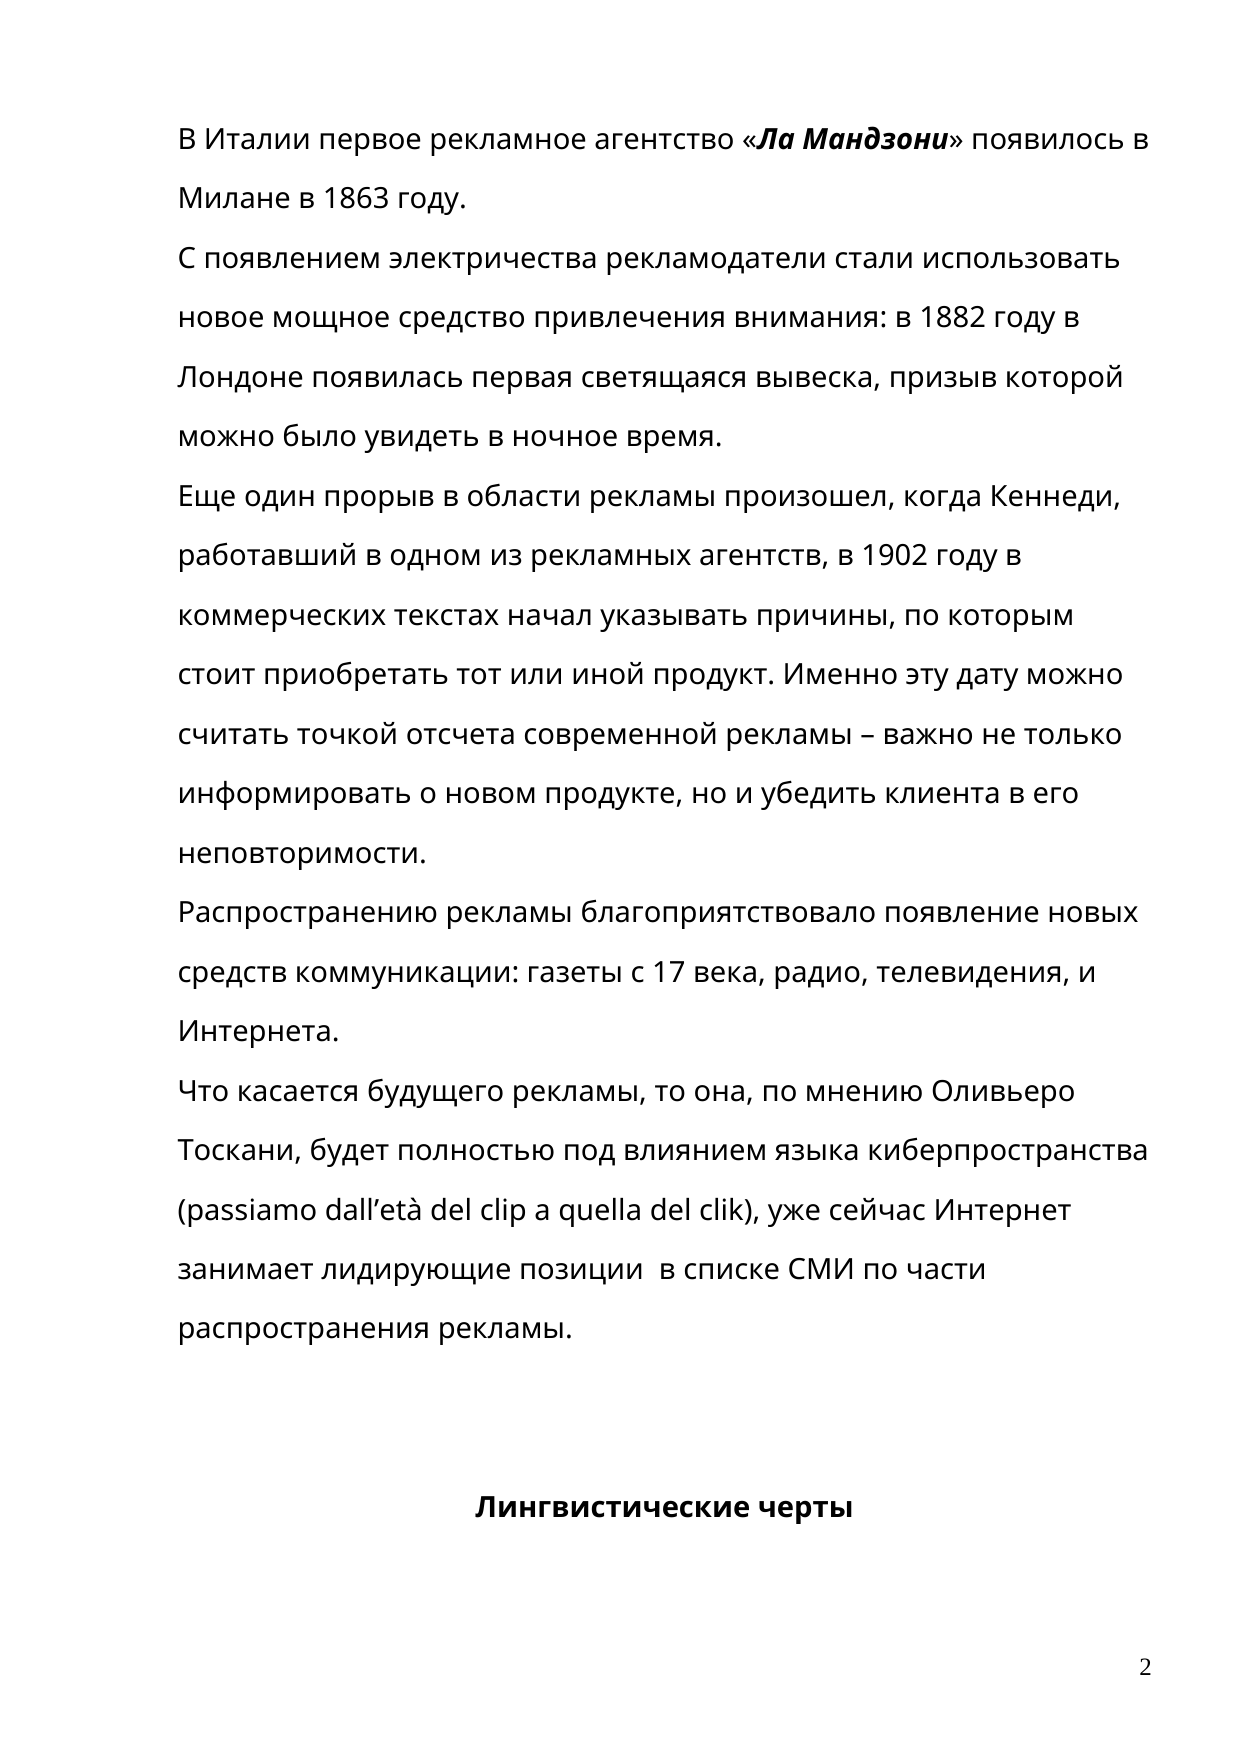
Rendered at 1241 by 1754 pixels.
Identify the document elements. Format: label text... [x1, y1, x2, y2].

text Еще один прорыв в области рекламы произошел, когда Кеннеди, работавший в одном из рекламных агентств, в 1902 году в коммерческих текстах начал указывать причины, по которым стоит приобретать тот или иной продукт. Именно эту дату можно считать точкой отсчета современной рекламы – важно не только информировать о новом продукте, но и убедить клиента в его неповторимости. [177, 475, 1152, 872]
text Распространению рекламы благоприятствовало появление новых средств коммуникации: газеты с 17 века, радио, телевидения, и Интернета. [177, 891, 1152, 1050]
text В Италии первое рекламное агентство «Ла Мандзони» появилось в Милане в 1863 году. [177, 118, 1152, 217]
text Лингвистические черты [177, 1486, 1152, 1526]
text С появлением электричества рекламодатели стали использовать новое мощное средство привлечения внимания: в 1882 году в Лондоне появилась первая светящаяся вывеска, призыв которой можно было увидеть в ночное время. [177, 237, 1152, 455]
text Что касается будущего рекламы, то она, по мнению Оливьеро Тоскани, будет полностью под влиянием языка киберпространства (passiamo dall’età del clip a quella del clik), уже сейчас Интернет занимает лидирующие позиции в списке СМИ по части распространения рекламы. [177, 1070, 1152, 1347]
